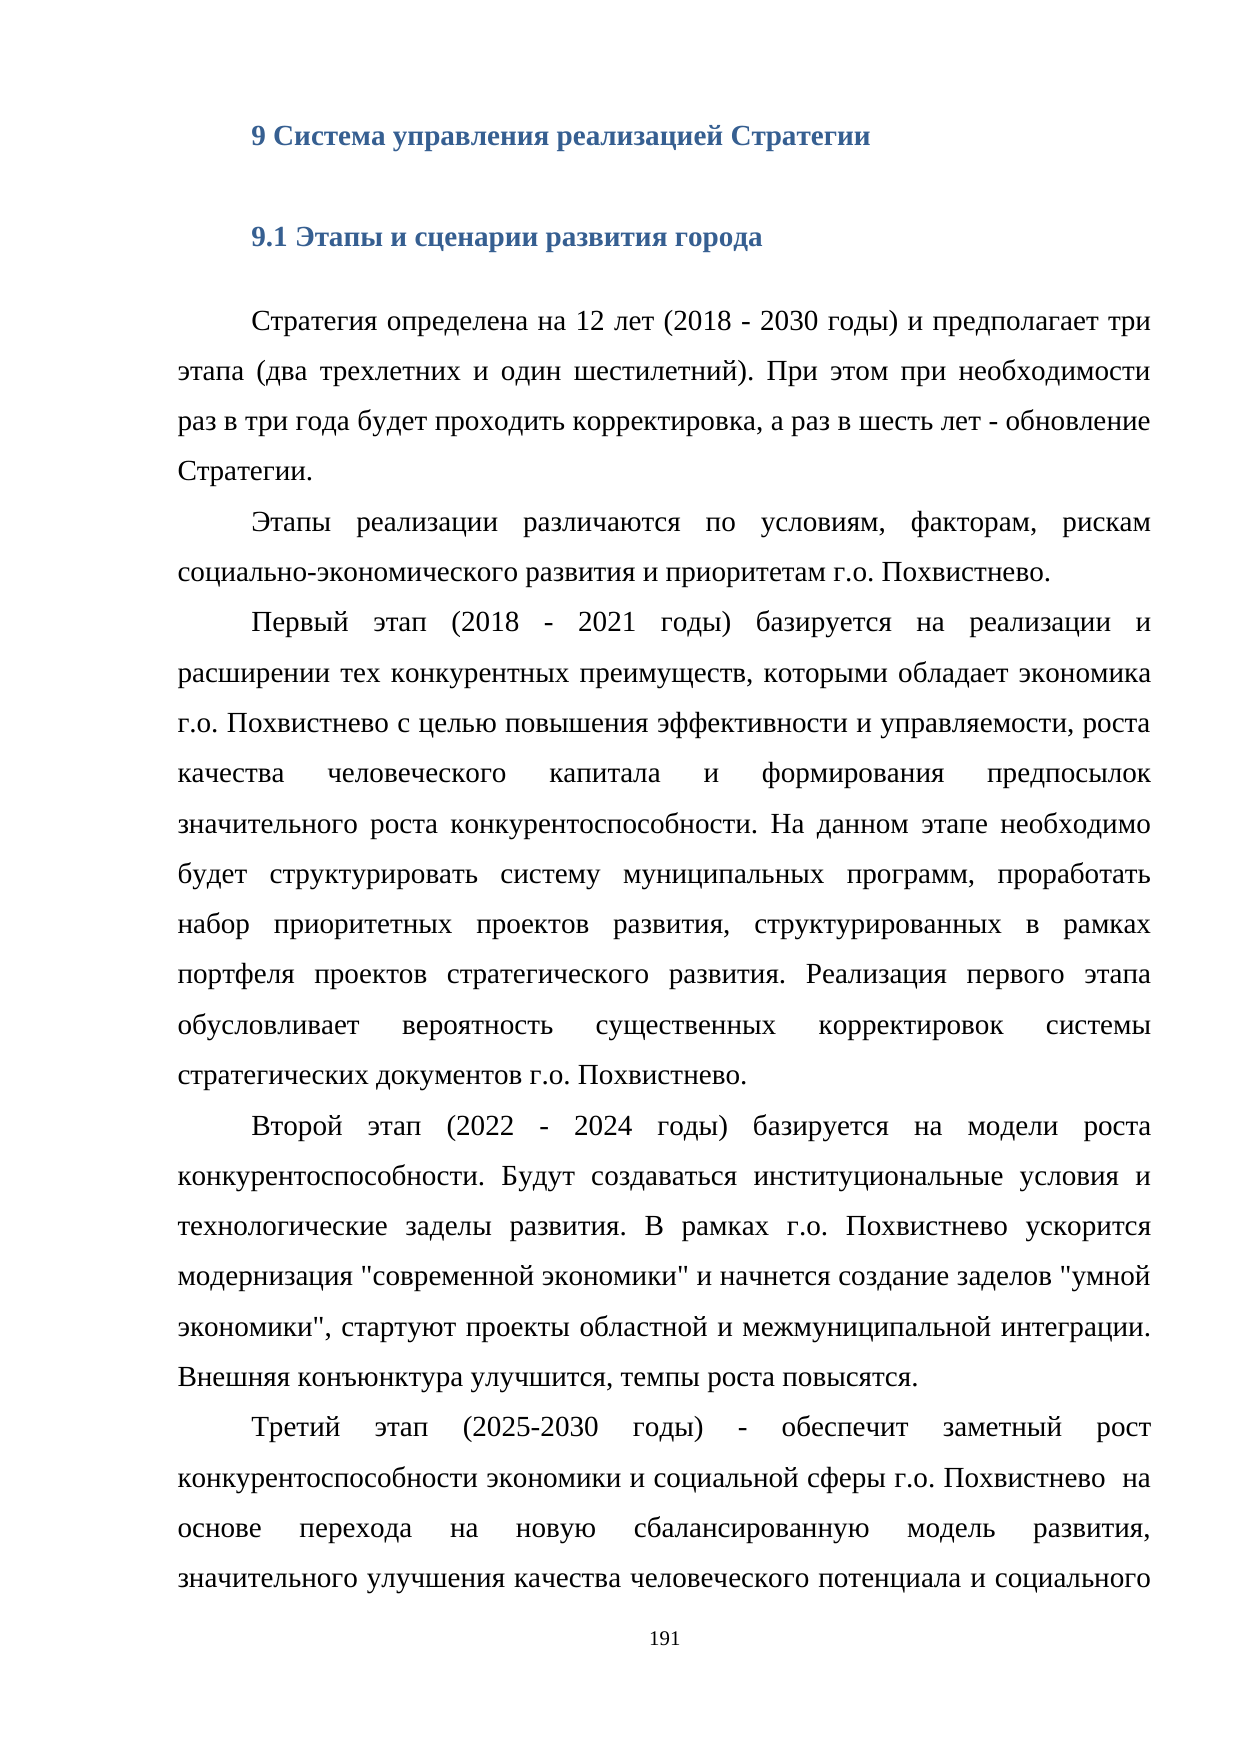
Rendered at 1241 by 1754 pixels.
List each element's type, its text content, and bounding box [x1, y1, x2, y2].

text 9 Система управления реализацией Стратегии [177, 118, 1152, 152]
text Стратегия определена на 12 лет (2018 - 2030 годы) и предполагает три этапа (два трехлетних и один шестилетний). При этом при необходимости раз в три года будет проходить корректировка, а раз в шесть лет - обновление Стратегии. [177, 303, 1152, 487]
text Первый этап (2018 - 2021 годы) базируется на реализации и расширении тех конкурентных преимуществ, которыми обладает экономика г.о. Похвистнево с целью повышения эффективности и управляемости, роста качества человеческого капитала и формирования предпосылок значительного роста конкурентоспособности. На данном этапе необходимо будет структурировать систему муниципальных программ, проработать набор приоритетных проектов развития, структурированных в рамках портфеля проектов стратегического развития. Реализация первого этапа обусловливает вероятность существенных корректировок системы стратегических документов г.о. Похвистнево. [177, 604, 1152, 1091]
text Второй этап (2022 - 2024 годы) базируется на модели роста конкурентоспособности. Будут создаваться институциональные условия и технологические заделы развития. В рамках г.о. Похвистнево ускорится модернизация "современной экономики" и начнется создание заделов "умной экономики", стартуют проекты областной и межмуниципальной интеграции. Внешняя конъюнктура улучшится, темпы роста повысятся. [177, 1108, 1152, 1393]
text 9.1 Этапы и сценарии развития города [177, 219, 1152, 252]
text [177, 1409, 1152, 1594]
text Этапы реализации различаются по условиям, факторам, рискам социально-экономического развития и приоритетам г.о. Похвистнево. [177, 504, 1152, 588]
